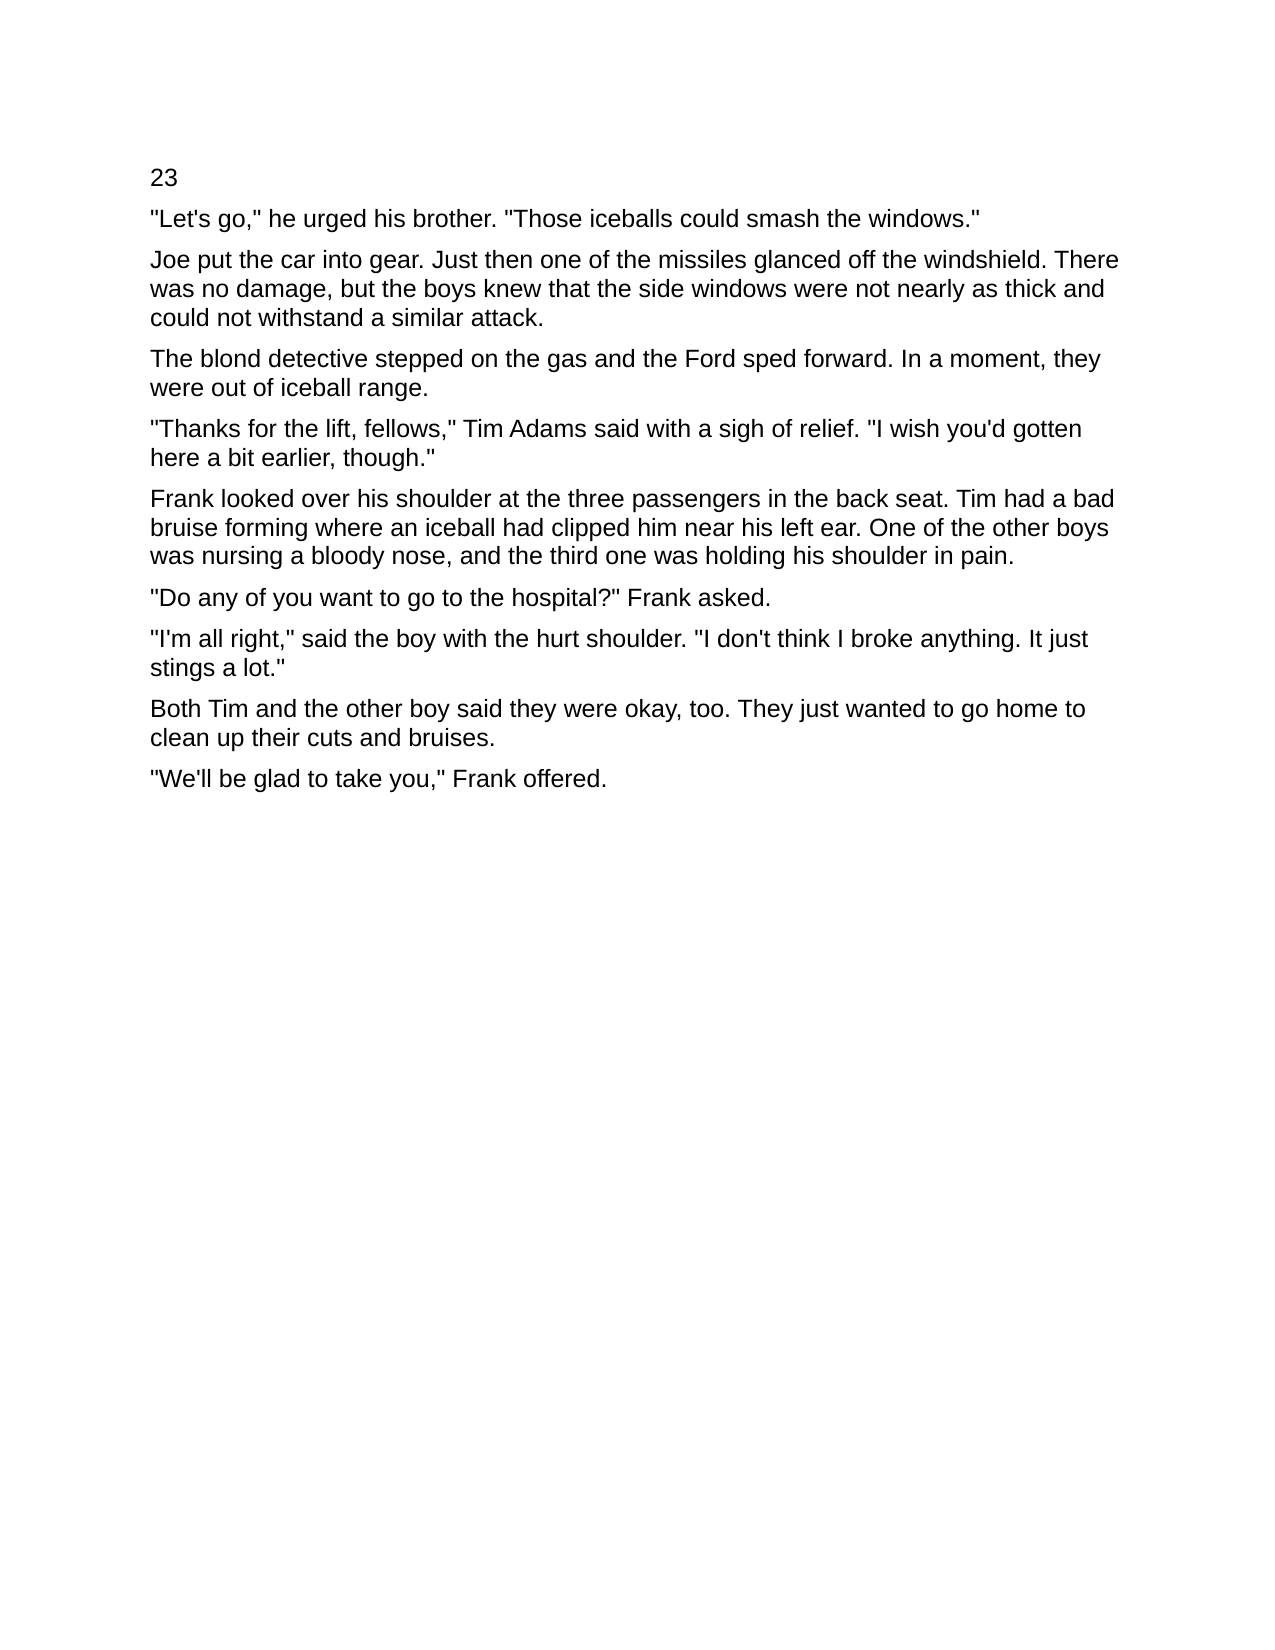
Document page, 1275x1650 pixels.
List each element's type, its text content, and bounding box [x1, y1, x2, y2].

text Both Tim and the other boy said they were okay, too. They just wanted to go home to clean up their cuts and bruises. [150, 694, 1125, 751]
text 23 [150, 162, 1125, 191]
text Joe put the car into gear. Just then one of the missiles glanced off the windshield. There was no damage, but the boys knew that the side windows were not nearly as thick and could not withstand a similar attack. [150, 245, 1125, 331]
text "Thanks for the lift, fellows," Tim Adams said with a sigh of relief. "I wish you'd gotten here a bit earlier, though." [150, 414, 1125, 471]
text "Let's go," he urged his brother. "Those iceballs could smash the windows." [150, 204, 1125, 232]
text "I'm all right," said the boy with the hurt shoulder. "I don't think I broke anything. It just stings a lot." [150, 624, 1125, 681]
text "Do any of you want to go to the hospital?" Frank asked. [150, 582, 1125, 611]
text The blond detective stepped on the gas and the Ford sped forward. In a moment, they were out of iceball range. [150, 344, 1125, 401]
text Frank looked over his shoulder at the three passengers in the back seat. Tim had a bad bruise forming where an iceball had clipped him near his left ear. One of the other boys was nursing a bloody nose, and the third one was holding his shoulder in pain. [150, 484, 1125, 570]
text "We'll be glad to take you," Frank offered. [150, 764, 1125, 792]
